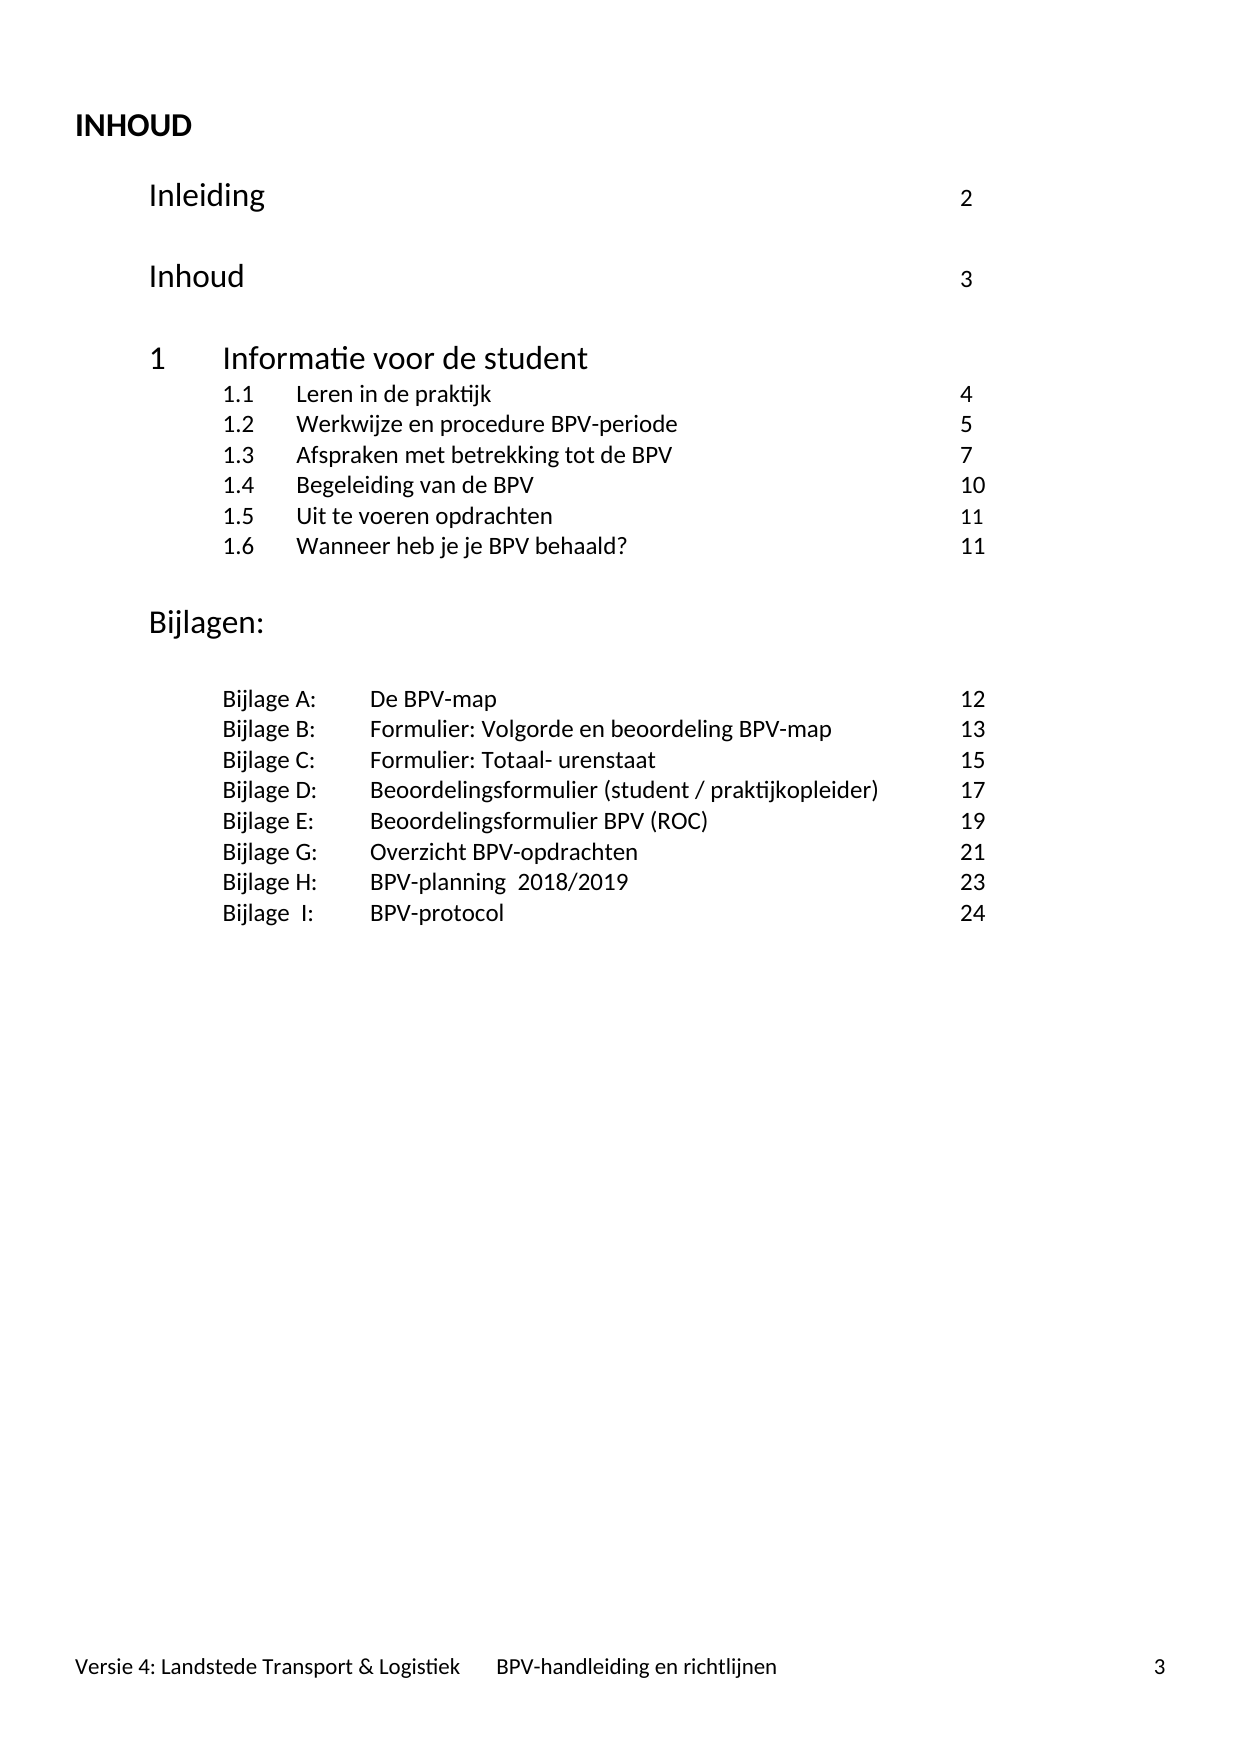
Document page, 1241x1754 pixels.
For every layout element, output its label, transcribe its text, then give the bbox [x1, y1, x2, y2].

text INHOUD [75, 104, 1165, 145]
text 1.2 Werkwijze en procedure BPV-periode 5 [149, 408, 1165, 439]
text 1.1 Leren in de praktijk 4 [75, 378, 1165, 408]
text Inhoud 3 [75, 256, 1165, 296]
text Bijlage H: BPV-planning 2018/2019 23 [149, 866, 1165, 897]
text Bijlage A: De BPV-map 12 [112, 683, 1165, 713]
text Bijlage C: Formulier: Totaal- urenstaat 15 [112, 744, 1165, 774]
text 1.5 Uit te voeren opdrachten 11 [149, 500, 1165, 530]
text Bijlagen: [75, 602, 1165, 642]
text 1.4 Begeleiding van de BPV 10 [149, 469, 1165, 500]
text Bijlage E: Beoordelingsformulier BPV (ROC) 19 [149, 805, 1165, 836]
text Bijlage I: BPV-protocol 24 [75, 897, 1165, 927]
text Inleiding 2 [75, 174, 1165, 215]
text Bijlage B: Formulier: Volgorde en beoordeling BPV-map 13 [112, 713, 1165, 744]
text Bijlage D: Beoordelingsformulier (student / praktijkopleider) 17 [112, 774, 1165, 805]
text Bijlage G: Overzicht BPV-opdrachten 21 [149, 836, 1165, 866]
text 1.6 Wanneer heb je je BPV behaald? 11 [149, 530, 1165, 561]
text 1 Informatie voor de student [75, 337, 1165, 378]
text 1.3 Afspraken met betrekking tot de BPV 7 [149, 439, 1165, 469]
